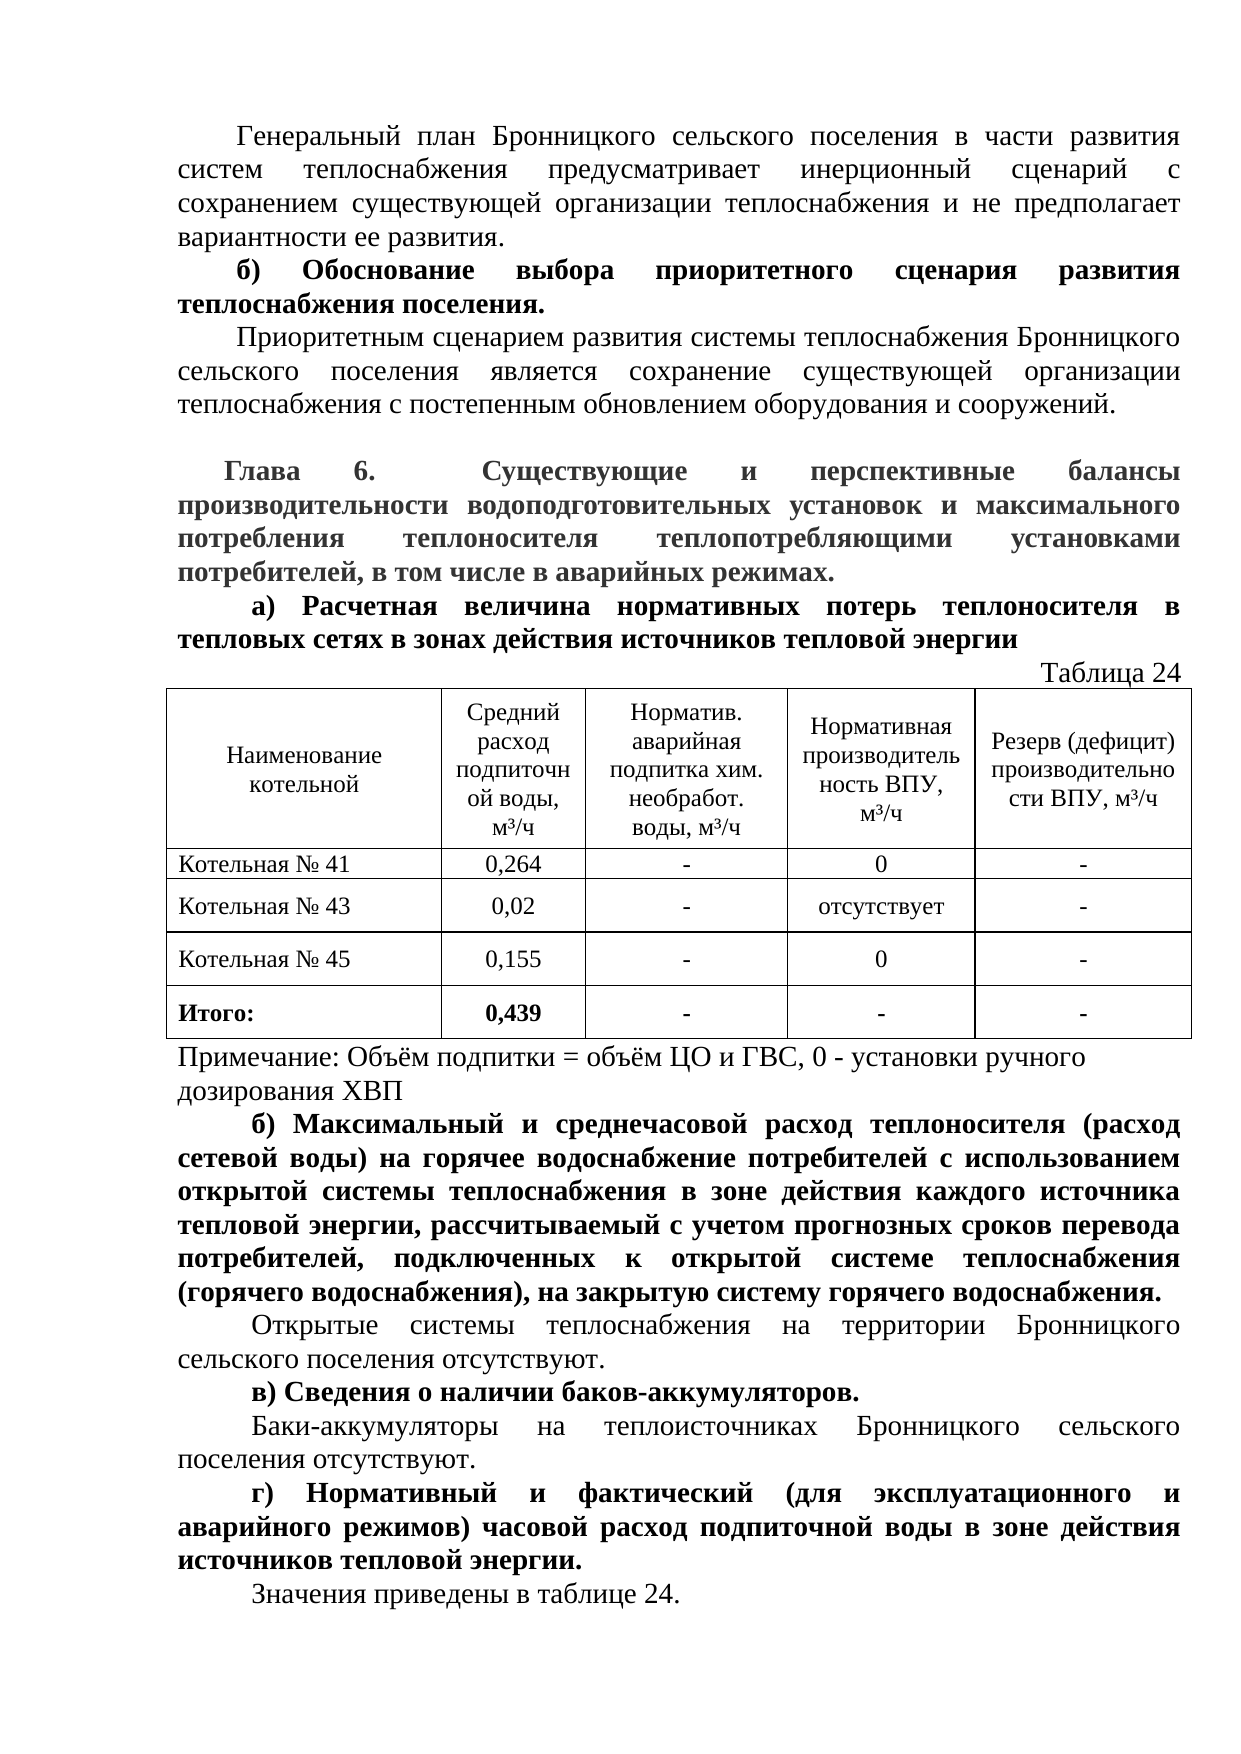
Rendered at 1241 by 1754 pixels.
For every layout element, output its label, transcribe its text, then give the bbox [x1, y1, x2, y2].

text б) Обоснование выбора приоритетного сценария развития теплоснабжения поселения. [177, 252, 1181, 319]
table_cell - [976, 879, 1191, 931]
text Открытые системы теплоснабжения на территории Бронницкого сельского поселения отсутствуют. [177, 1307, 1181, 1374]
table_cell Котельная № 43 [167, 879, 441, 931]
text Приоритетным сценарием развития системы теплоснабжения Бронницкого сельского поселения является сохранение существующей организации теплоснабжения с постепенным обновлением оборудования и сооружений. [177, 319, 1181, 420]
table_header Норматив. аварийная подпитка хим. необработ. воды, м³/ч [586, 689, 787, 848]
text а) Расчетная величина нормативных потерь теплоносителя в тепловых сетях в зонах действия источников тепловой энергии [177, 588, 1181, 655]
text в) Сведения о наличии баков-аккумуляторов. [177, 1374, 1181, 1408]
table_cell - [976, 986, 1191, 1038]
table_header Наименование котельной [167, 689, 441, 848]
table_cell отсутствует [788, 879, 974, 931]
table_cell - [788, 986, 974, 1038]
subtitle Глава 6. Существующие и перспективные балансы производительности водоподготовительных установок и максимального потребления теплоносителя теплопотребляющими установками потребителей, в том числе в аварийных режимах. [177, 453, 1181, 588]
table_cell 0,155 [442, 933, 585, 985]
table_cell Котельная № 41 [167, 849, 441, 878]
table_header Резерв (дефицит) производительности ВПУ, м³/ч [976, 689, 1191, 848]
table_cell - [976, 933, 1191, 985]
text Таблица 24 [177, 655, 1181, 688]
table_cell 0 [788, 849, 974, 878]
table_header Нормативная производительность ВПУ, м³/ч [788, 689, 974, 848]
table_cell 0,264 [442, 849, 585, 878]
table_header Средний расход подпиточной воды, м³/ч [442, 689, 585, 848]
table_cell - [976, 849, 1191, 878]
table_cell 0,439 [442, 986, 585, 1038]
table_cell - [586, 933, 787, 985]
text б) Максимальный и среднечасовой расход теплоносителя (расход сетевой воды) на горячее водоснабжение потребителей с использованием открытой системы теплоснабжения в зоне действия каждого источника тепловой энергии, рассчитываемый с учетом прогнозных сроков перевода потребителей, подключенных к открытой системе теплоснабжения (горячего водоснабжения), на закрытую систему горячего водоснабжения. [177, 1106, 1181, 1307]
text Баки-аккумуляторы на теплоисточниках Бронницкого сельского поселения отсутствуют. [177, 1408, 1181, 1475]
table_cell 0 [788, 933, 974, 985]
text Значения приведены в таблице 24. [177, 1576, 1181, 1609]
table_cell Итого: [167, 986, 441, 1038]
table_cell - [586, 849, 787, 878]
table_cell - [586, 879, 787, 931]
text Генеральный план Бронницкого сельского поселения в части развития систем теплоснабжения предусматривает инерционный сценарий с сохранением существующей организации теплоснабжения и не предполагает вариантности ее развития. [177, 118, 1181, 252]
text г) Нормативный и фактический (для эксплуатационного и аварийного режимов) часовой расход подпиточной воды в зоне действия источников тепловой энергии. [177, 1475, 1181, 1576]
table_cell Котельная № 45 [167, 933, 441, 985]
table_cell - [586, 986, 787, 1038]
text Примечание: Объём подпитки = объём ЦО и ГВС, 0 - установки ручного дозирования ХВП [177, 1039, 1181, 1106]
table_cell 0,02 [442, 879, 585, 931]
